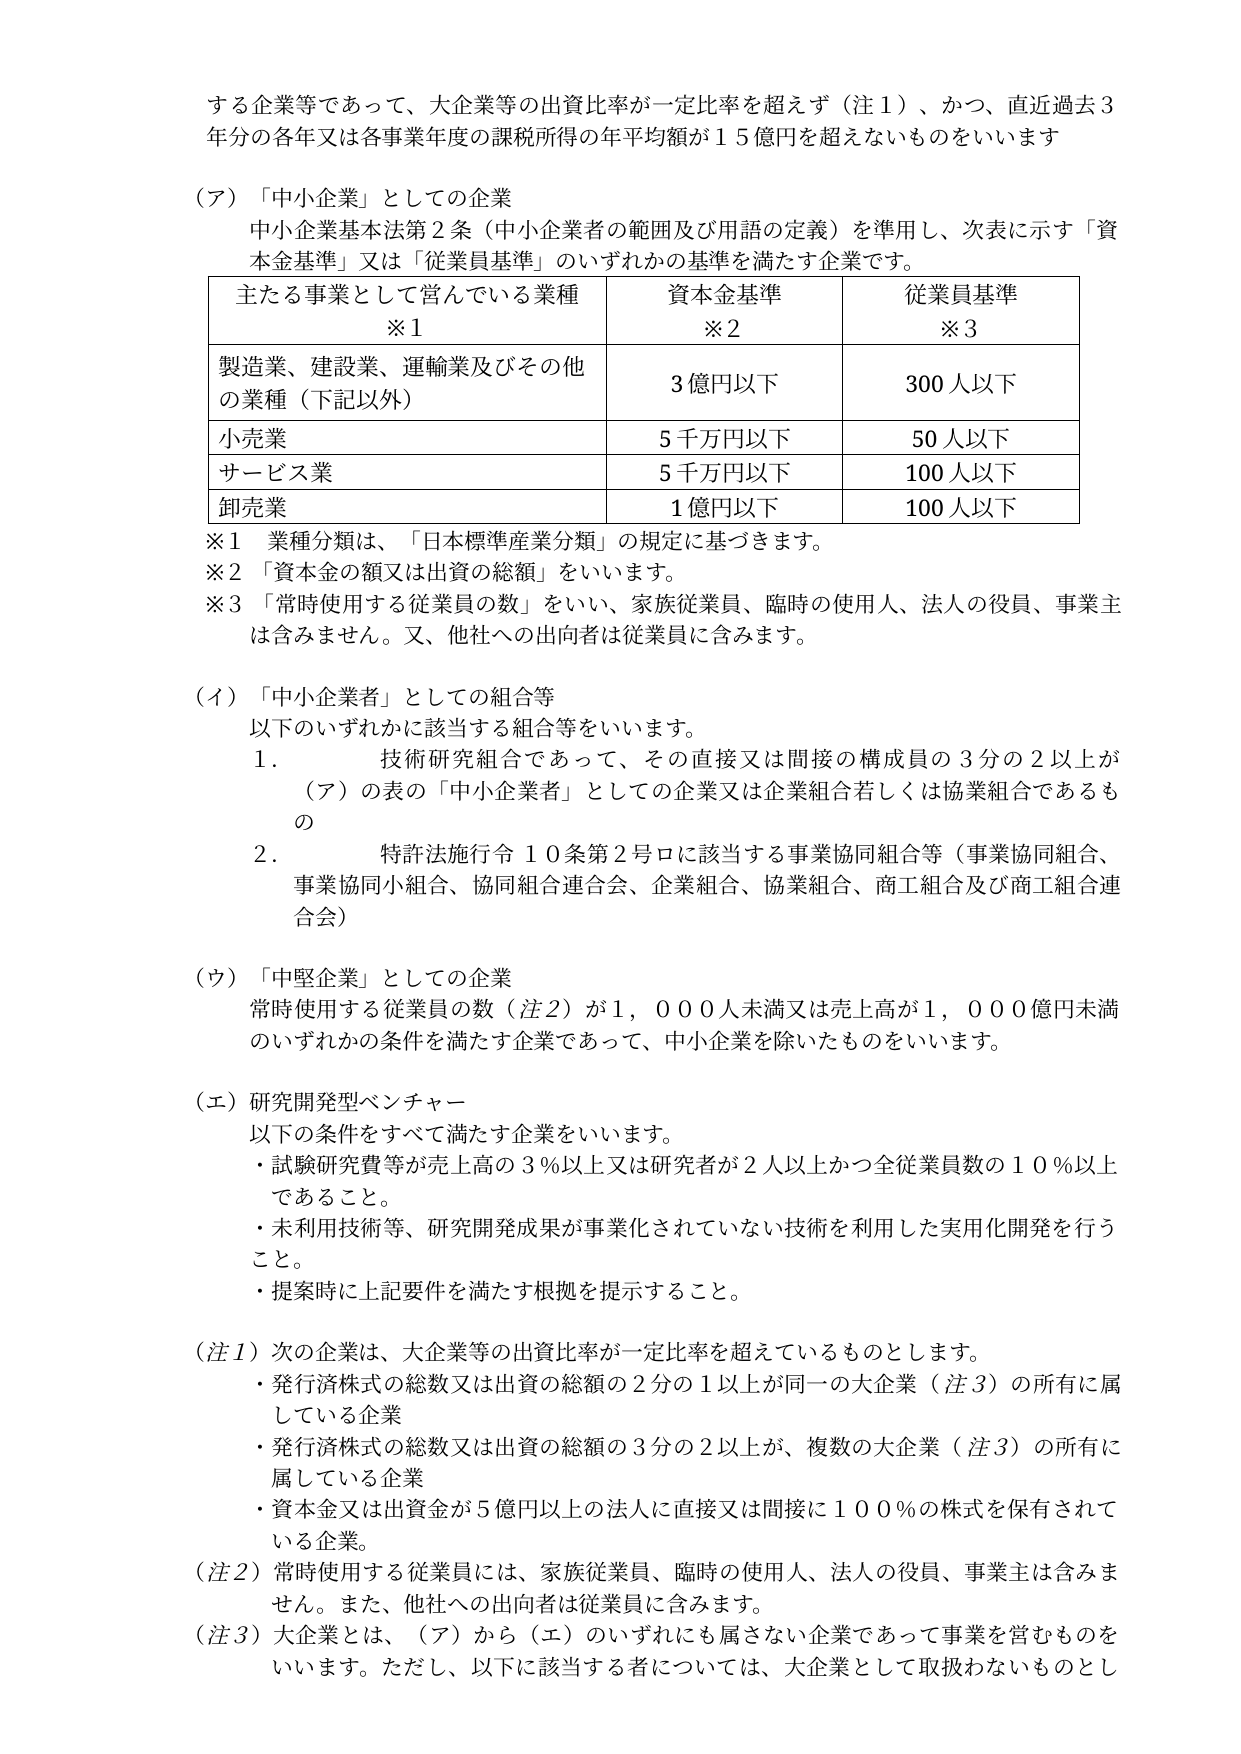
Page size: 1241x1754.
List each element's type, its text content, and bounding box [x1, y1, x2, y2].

list ・資本金又は出資金が５億円以上の法人に直接又は間接に１００％の株式を保有されている企業。 [249, 1493, 1122, 1556]
list ※２ 「資本金の額又は出資の総額」をいいます。 [206, 555, 1122, 587]
table_cell ※２ [607, 310, 842, 344]
table_cell 100人以下 [843, 455, 1079, 488]
list 中小企業基本法第２条（中小企業者の範囲及び用語の定義）を準用し、次表に示す「資本金基準」又は「従業員基準」のいずれかの基準を満たす企業です。 [249, 213, 1122, 276]
table_cell 小売業 [209, 421, 606, 454]
list ・試験研究費等が売上高の３％以上又は研究者が２人以上かつ全従業員数の１０％以上であること。 [249, 1148, 1122, 1211]
table_cell 300人以下 [843, 345, 1079, 420]
table_cell 5千万円以下 [607, 455, 842, 488]
list 特許法施行令 １０条第２号ロに該当する事業協同組合等（事業協同組合、事業協同小組合、協同組合連合会、企業組合、協業組合、商工組合及び商工組合連合会） [249, 837, 1122, 931]
table_cell 製造業、建設業、運輸業及びその他の業種（下記以外） [209, 345, 606, 420]
list ・発行済株式の総数又は出資の総額の２分の１以上が同一の大企業（注３）の所有に属している企業 [249, 1367, 1122, 1430]
list 以下の条件をすべて満たす企業をいいます。 [249, 1117, 1122, 1148]
table_cell 5千万円以下 [607, 421, 842, 454]
list （注１）次の企業は、大企業等の出資比率が一定比率を超えているものとします。 [184, 1335, 1122, 1367]
list （エ）研究開発型ベンチャー [184, 1085, 1122, 1117]
list ・未利用技術等、研究開発成果が事業化されていない技術を利用した実用化開発を行うこと。 [249, 1211, 1122, 1274]
table_header 従業員基準 [843, 277, 1079, 310]
list 技術研究組合であって、その直接又は間接の構成員の３分の２以上が（ア）の表の「中小企業者」としての企業又は企業組合若しくは協業組合であるもの [249, 743, 1122, 837]
table_header 主たる事業として営んでいる業種 ※１ [209, 277, 606, 344]
list （注２）常時使用する従業員には、家族従業員、臨時の使用人、法人の役員、事業主は含みません。また、他社への出向者は従業員に含みます。 [184, 1556, 1122, 1618]
list ・発行済株式の総数又は出資の総額の３分の２以上が、複数の大企業（注３）の所有に属している企業 [249, 1430, 1122, 1493]
table_cell 卸売業 [209, 490, 606, 523]
list （ア）「中小企業」としての企業 [162, 181, 1122, 213]
table_cell サービス業 [209, 455, 606, 488]
table_cell ※３ [843, 310, 1079, 344]
list ※３ 「常時使用する従業員の数」をいい、家族従業員、臨時の使用人、法人の役員、事業主は含みません。又、他社への出向者は従業員に含みます。 [206, 587, 1122, 650]
table_cell 50人以下 [843, 421, 1079, 454]
table_cell 1億円以下 [607, 490, 842, 523]
list 以下のいずれかに該当する組合等をいいます。 [249, 711, 1122, 743]
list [184, 1618, 1122, 1681]
list （イ）「中小企業者」としての組合等 [184, 680, 1122, 711]
table_cell 3億円以下 [607, 345, 842, 420]
list 常時使用する従業員の数（注２）が１，０００人未満又は売上高が１，０００億円未満のいずれかの条件を満たす企業であって、中小企業を除いたものをいいます。 [249, 993, 1122, 1056]
table_cell 100人以下 [843, 490, 1079, 523]
list （ウ）「中堅企業」としての企業 [184, 961, 1122, 993]
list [184, 89, 1122, 152]
table_header 資本金基準 [607, 277, 842, 310]
list ※１ 業種分類は、「日本標準産業分類」の規定に基づきます。 [206, 524, 1122, 555]
list ・提案時に上記要件を満たす根拠を提示すること。 [249, 1274, 1122, 1306]
